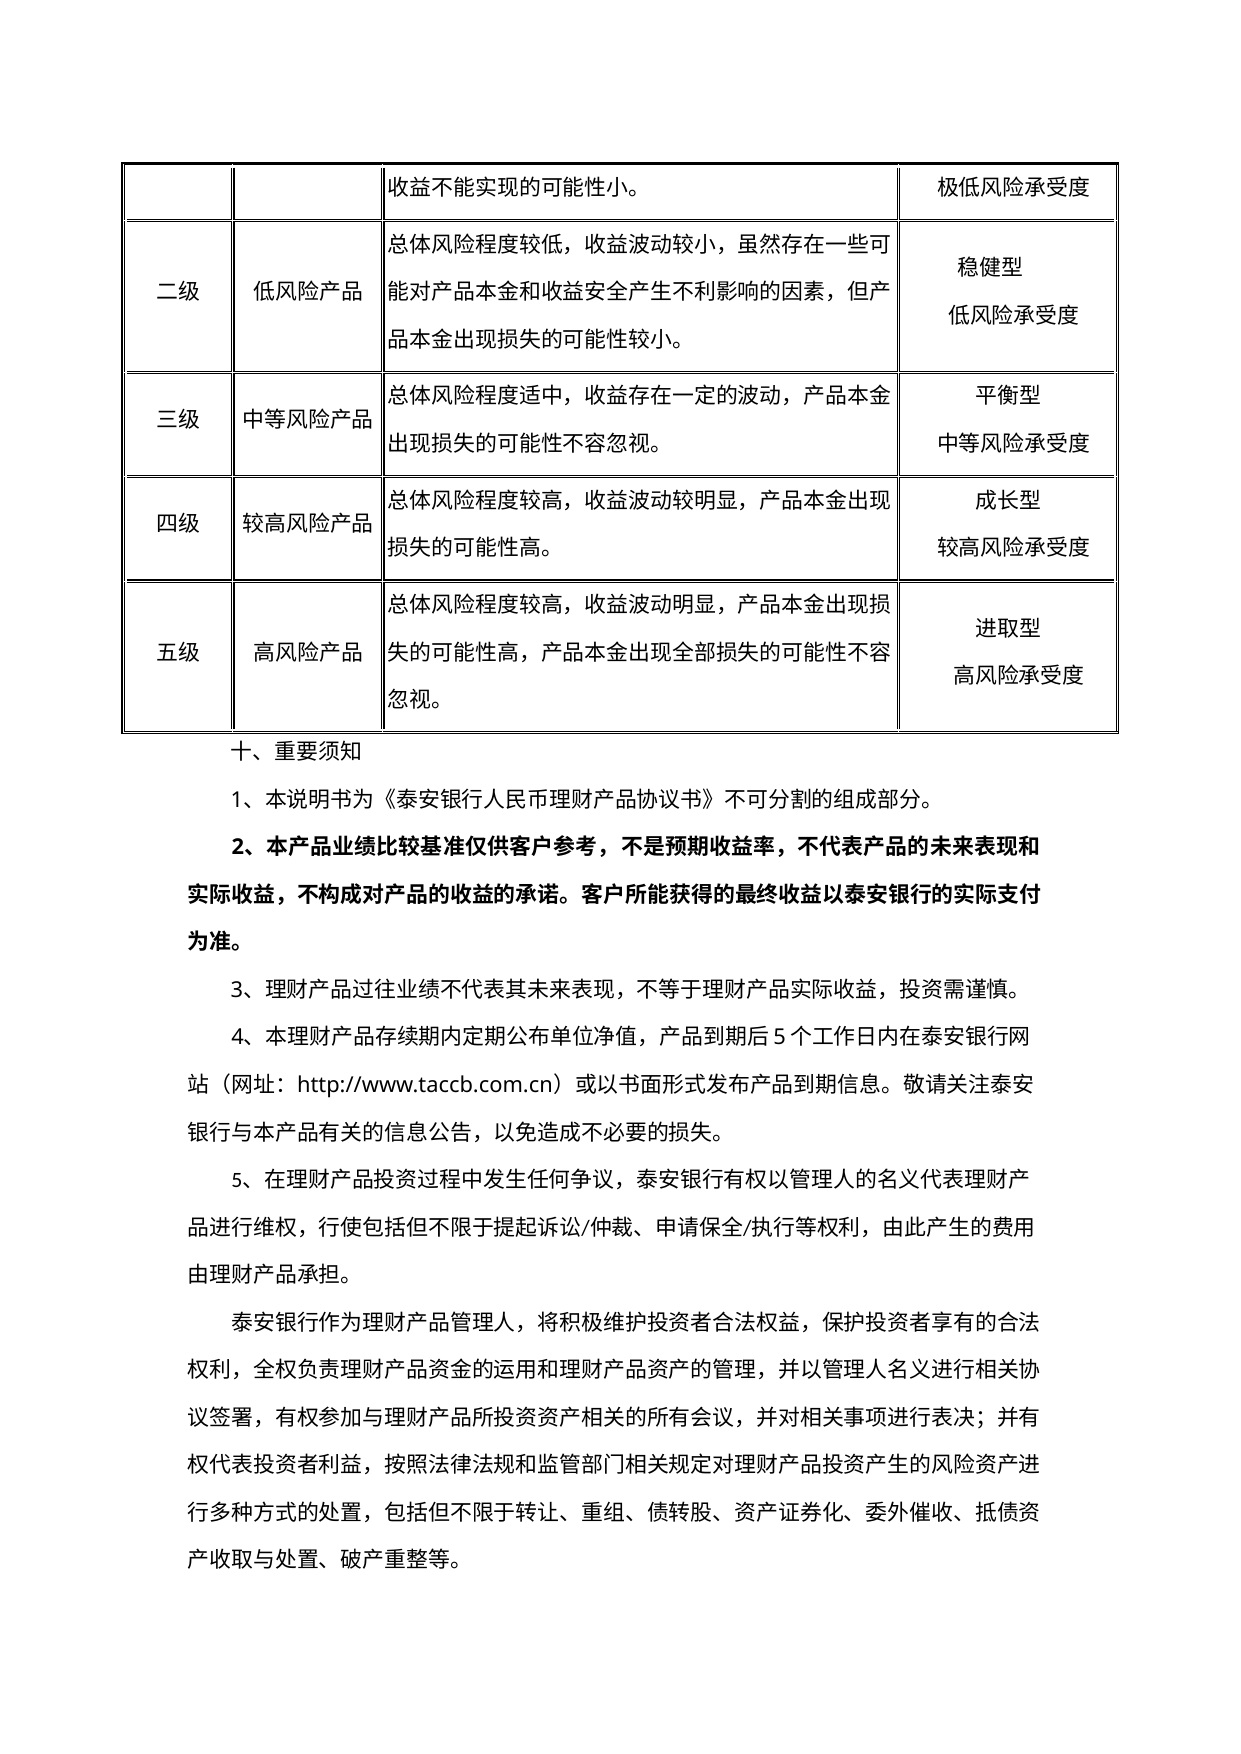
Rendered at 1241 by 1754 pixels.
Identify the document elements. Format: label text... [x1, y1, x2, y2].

text 4、本理财产品存续期内定期公布单位净值，产品到期后5个工作日内在泰安银行网站（网址：http://www.taccb.com.cn）或以书面形式发布产品到期信息。敬请关注泰安银行与本产品有关的信息公告，以免造成不必要的损失。 [187, 1019, 1041, 1146]
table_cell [383, 165, 899, 219]
table_cell 一级 [125, 164, 233, 219]
table_cell 保守型 极低风险承受度 [899, 165, 1116, 219]
table_cell 四级 [123, 475, 233, 579]
text 5、在理财产品投资过程中发生任何争议，泰安银行有权以管理人的名义代表理财产品进行维权，行使包括但不限于提起诉讼/仲裁、申请保全/执行等权利，由此产生的费用由理财产品承担。 [187, 1162, 1041, 1289]
table_cell 进取型 高风险承受度 [899, 579, 1116, 731]
table_cell 平衡型 中等风险承受度 [899, 371, 1117, 475]
table_cell 二级 [123, 219, 233, 371]
table_cell 极低风险产品 [233, 164, 383, 219]
table_cell 总体风险程度适中，收益存在一定的波动，产品本金出现损失的可能性不容忽视。 [385, 374, 897, 475]
table_cell 总体风险程度较高，收益波动较明显，产品本金出现损失的可能性高。 [385, 478, 897, 579]
table_cell 总体风险程度较低，收益波动较小，虽然存在一些可能对产品本金和收益安全产生不利影响的因素，但产品本金出现损失的可能性较小。 [385, 222, 897, 371]
table_cell 五级 [125, 579, 233, 731]
text 十、重要须知 [187, 734, 1042, 766]
table_cell 高风险产品 [233, 579, 383, 731]
text 1、本说明书为《泰安银行人民币理财产品协议书》不可分割的组成部分。 [230, 782, 1042, 813]
text 3、理财产品过往业绩不代表其未来表现，不等于理财产品实际收益，投资需谨慎。 [187, 972, 1042, 1003]
table_cell 总体风险程度较高，收益波动明显，产品本金出现损失的可能性高，产品本金出现全部损失的可能性不容忽视。 [383, 583, 899, 731]
table_cell 较高风险产品 [235, 478, 381, 579]
table_cell 三级 [123, 371, 233, 475]
table_cell 中等风险产品 [235, 374, 381, 475]
table_cell 低风险产品 [235, 222, 381, 371]
text 2、本产品业绩比较基准仅供客户参考，不是预期收益率，不代表产品的未来表现和实际收益，不构成对产品的收益的承诺。客户所能获得的最终收益以泰安银行的实际支付为准。 [187, 829, 1041, 956]
text 泰安银行作为理财产品管理人，将积极维护投资者合法权益，保护投资者享有的合法权利，全权负责理财产品资金的运用和理财产品资产的管理，并以管理人名义进行相关协议签署，有权参加与理财产品所投资资产相关的所有会议，并对相关事项进行表决；并有权代表投资者利益，按照法律法规和监管部门相关规定对理财产品投资产生的风险资产进行多种方式的处置，包括但不限于转让、重组、债转股、资产证券化、委外催收、抵债资产收取与处置、破产重整等。 [187, 1304, 1041, 1574]
table_cell 成长型 较高风险承受度 [899, 475, 1117, 579]
table_cell 稳健型 低风险承受度 [899, 219, 1117, 371]
